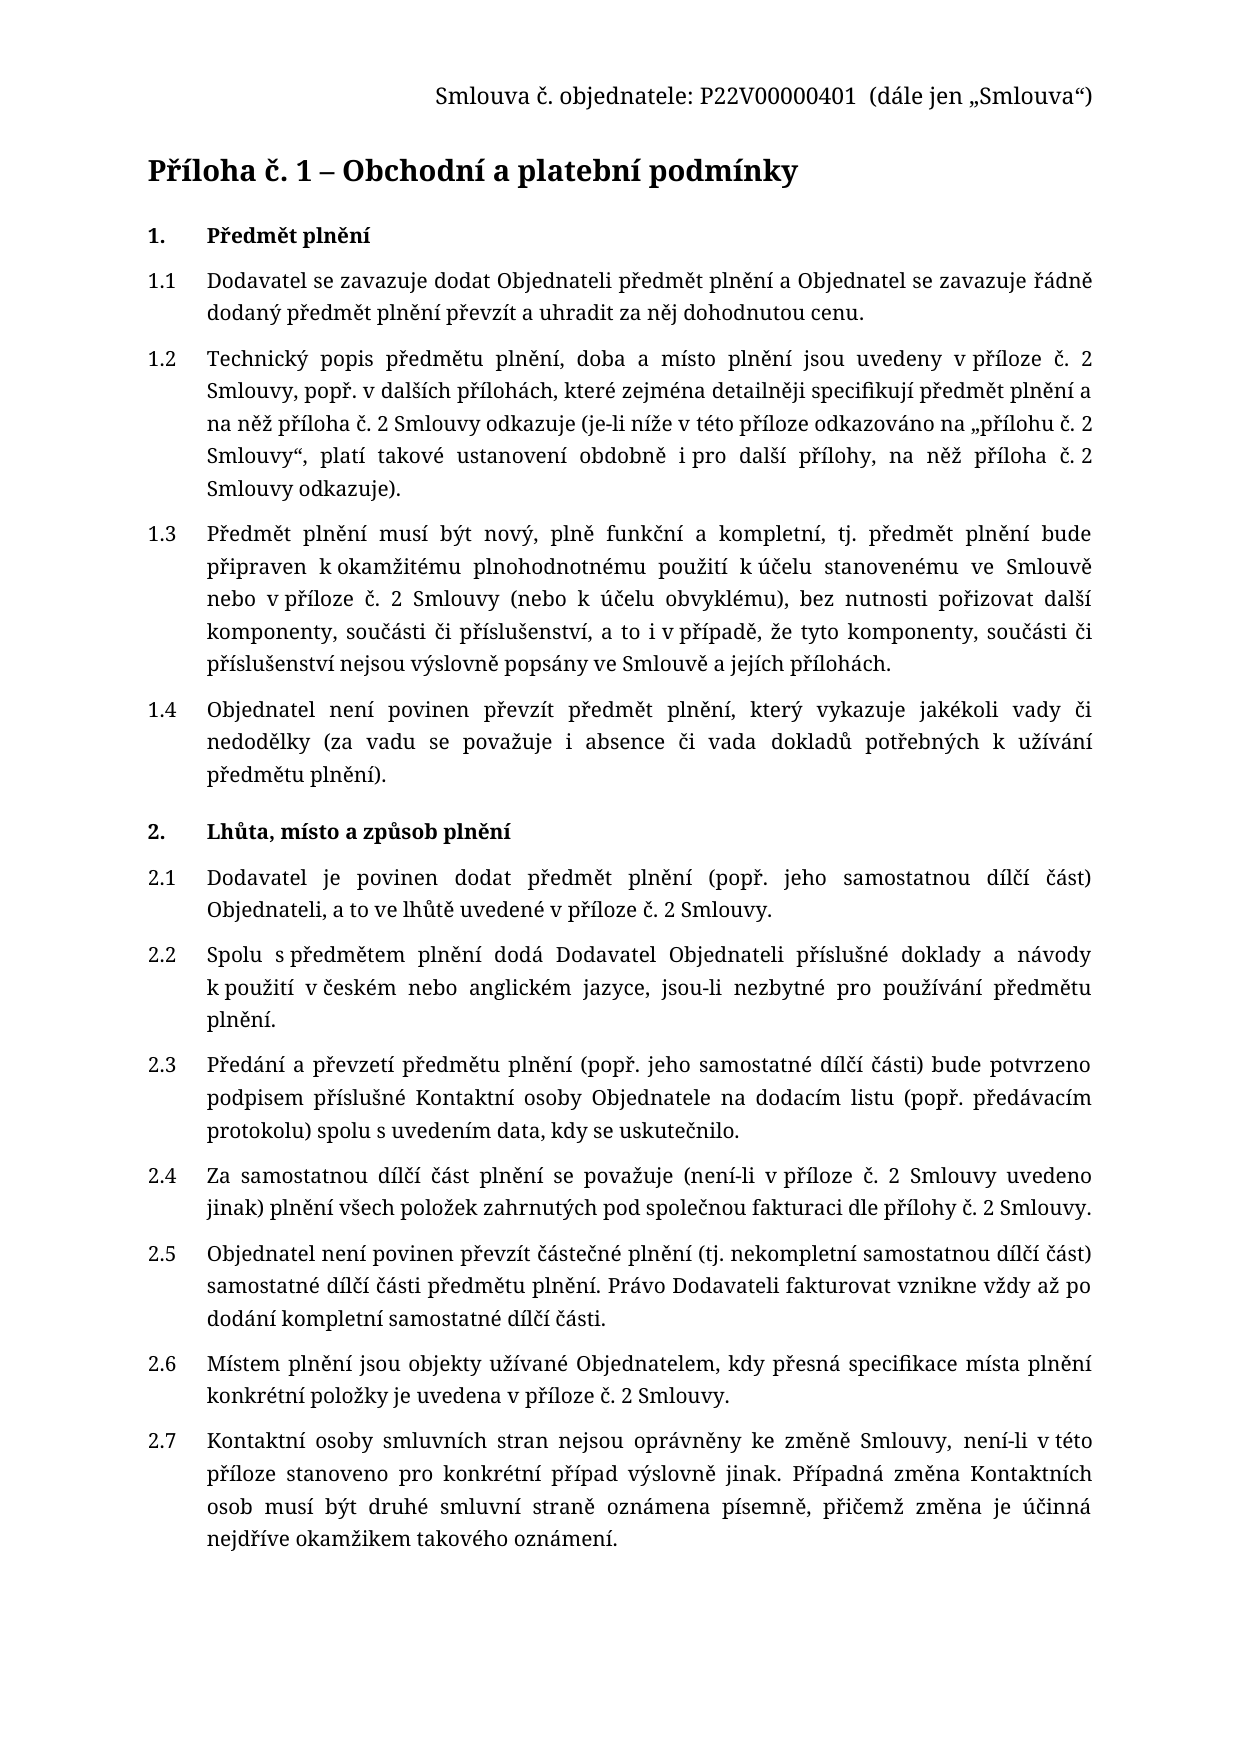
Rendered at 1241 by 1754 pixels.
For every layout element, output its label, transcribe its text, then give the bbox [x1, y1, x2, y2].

text Příloha č. 1 – Obchodní a platební podmínky [148, 150, 1093, 190]
list Objednatel není povinen převzít předmět plnění, který vykazuje jakékoli vady či nedodělky (za vadu se považuje i absence či vada dokladů potřebných k užívání předmětu plnění). [148, 695, 1093, 788]
list Kontaktní osoby smluvních stran nejsou oprávněny ke změně Smlouvy, není-li v této příloze stanoveno pro konkrétní případ výslovně jinak. Případná změna Kontaktních osob musí být druhé smluvní straně oznámena písemně, přičemž změna je účinná nejdříve okamžikem takového oznámení. [148, 1427, 1093, 1553]
list Spolu s předmětem plnění dodá Dodavatel Objednateli příslušné doklady a návody k použití v českém nebo anglickém jazyce, jsou-li nezbytné pro používání předmětu plnění. [148, 940, 1093, 1034]
list Předmět plnění [148, 221, 1093, 249]
list Objednatel není povinen převzít částečné plnění (tj. nekompletní samostatnou dílčí část) samostatné dílčí části předmětu plnění. Právo Dodavateli fakturovat vznikne vždy až po dodání kompletní samostatné dílčí části. [148, 1239, 1093, 1332]
list Dodavatel je povinen dodat předmět plnění (popř. jeho samostatnou dílčí část) Objednateli, a to ve lhůtě uvedené v příloze č. 2 Smlouvy. [148, 863, 1093, 924]
list Technický popis předmětu plnění, doba a místo plnění jsou uvedeny v příloze č. 2 Smlouvy, popř. v dalších přílohách, které zejména detailněji specifikují předmět plnění a na něž příloha č. 2 Smlouvy odkazuje (je-li níže v této příloze odkazováno na „přílohu č. 2 Smlouvy“, platí takové ustanovení obdobně i pro další přílohy, na něž příloha č. 2 Smlouvy odkazuje). [148, 344, 1093, 502]
list Předání a převzetí předmětu plnění (popř. jeho samostatné dílčí části) bude potvrzeno podpisem příslušné Kontaktní osoby Objednatele na dodacím listu (popř. předávacím protokolu) spolu s uvedením data, kdy se uskutečnilo. [148, 1051, 1093, 1144]
list Lhůta, místo a způsob plnění [148, 817, 1093, 846]
list Za samostatnou dílčí část plnění se považuje (není-li v příloze č. 2 Smlouvy uvedeno jinak) plnění všech položek zahrnutých pod společnou fakturaci dle přílohy č. 2 Smlouvy. [148, 1161, 1093, 1222]
list Místem plnění jsou objekty užívané Objednatelem, kdy přesná specifikace místa plnění konkrétní položky je uvedena v příloze č. 2 Smlouvy. [148, 1349, 1093, 1410]
list Předmět plnění musí být nový, plně funkční a kompletní, tj. předmět plnění bude připraven k okamžitému plnohodnotnému použití k účelu stanovenému ve Smlouvě nebo v příloze č. 2 Smlouvy (nebo k účelu obvyklému), bez nutnosti pořizovat další komponenty, součásti či příslušenství, a to i v případě, že tyto komponenty, součásti či příslušenství nejsou výslovně popsány ve Smlouvě a jejích přílohách. [148, 519, 1093, 678]
list Dodavatel se zavazuje dodat Objednateli předmět plnění a Objednatel se zavazuje řádně dodaný předmět plnění převzít a uhradit za něj dohodnutou cenu. [148, 266, 1093, 327]
